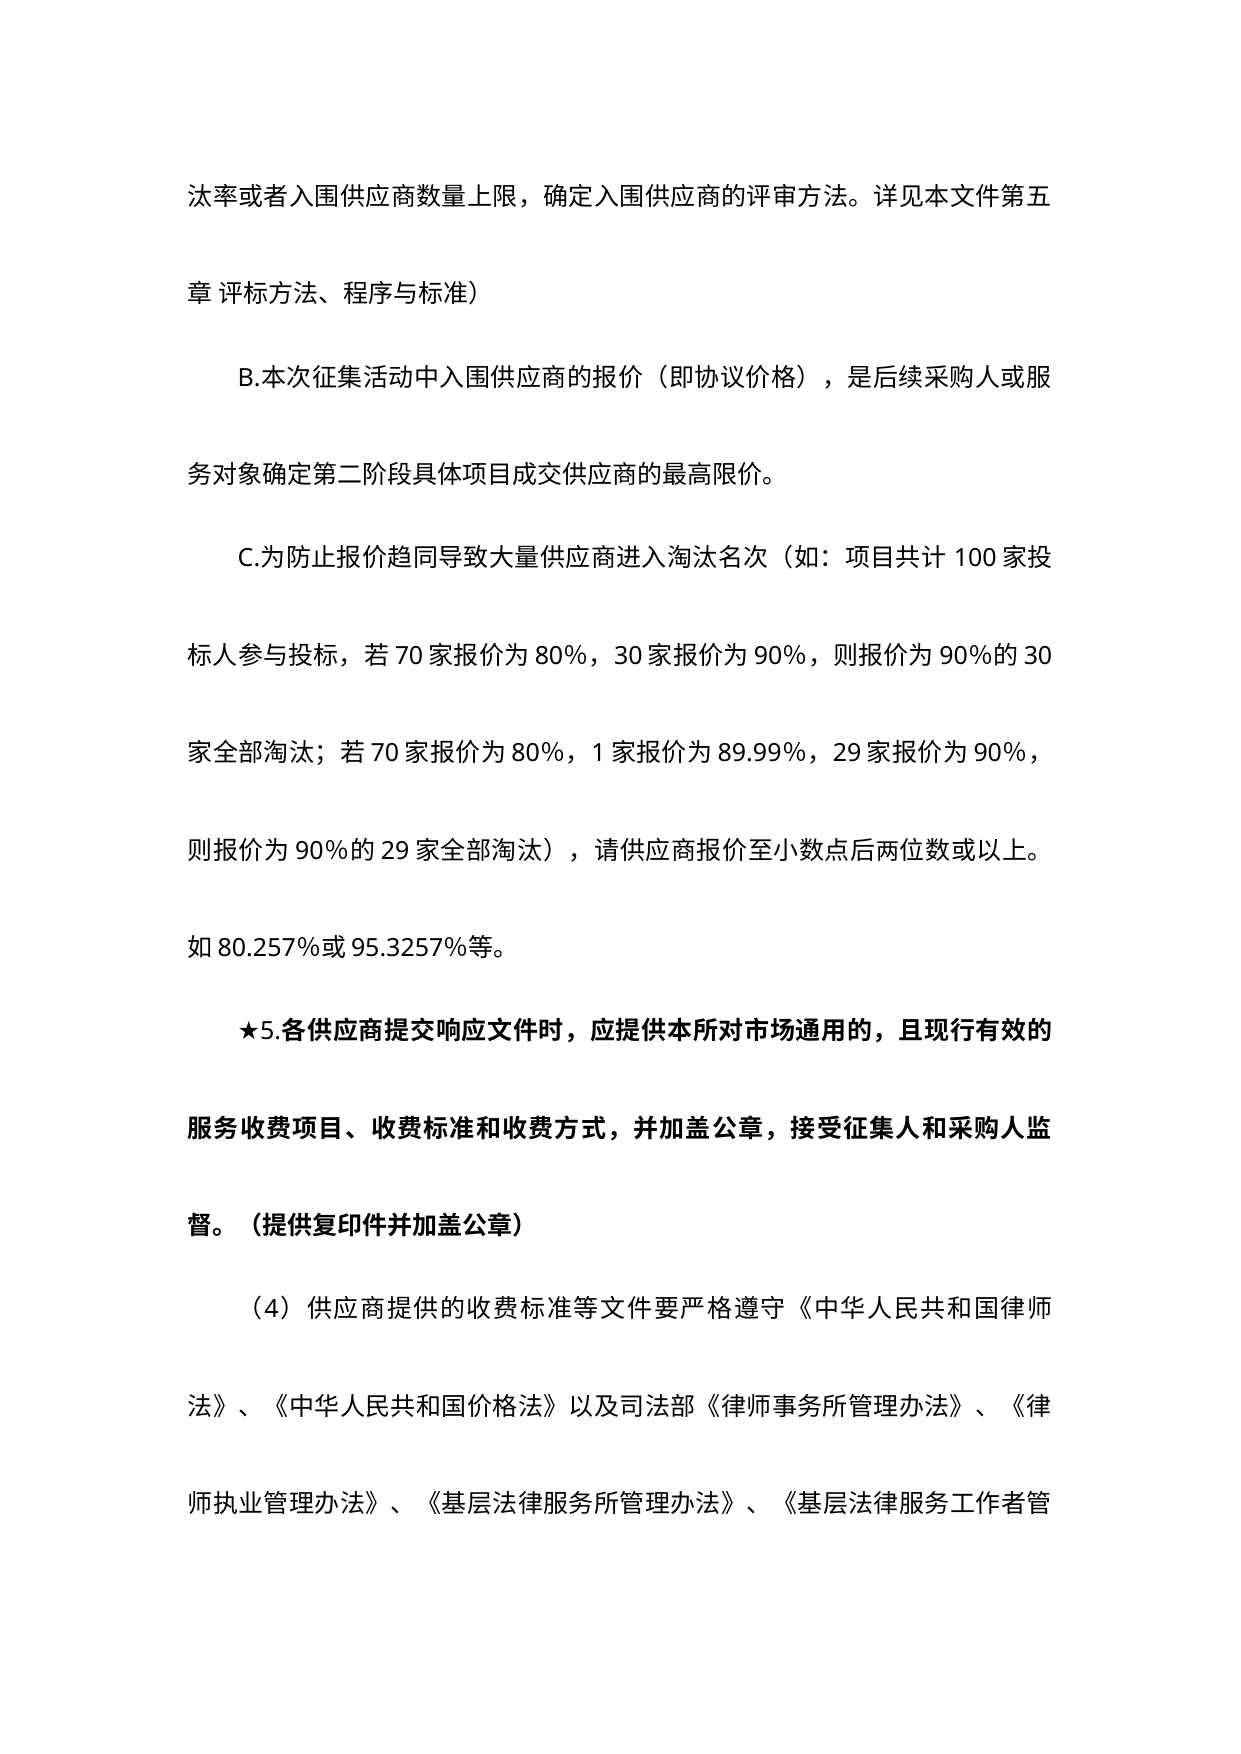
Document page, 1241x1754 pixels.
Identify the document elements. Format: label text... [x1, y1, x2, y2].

list B.本次征集活动中入围供应商的报价（即协议价格），是后续采购人或服务对象确定第二阶段具体项目成交供应商的最高限价。 [187, 343, 1053, 505]
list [187, 1274, 1053, 1534]
list C.为防止报价趋同导致大量供应商进入淘汰名次（如：项目共计100家投标人参与投标，若70家报价为80％，30家报价为90％，则报价为90％的30家全部淘汰；若70家报价为80％，1家报价为89.99％，29家报价为90％，则报价为90％的29家全部淘汰），请供应商报价至小数点后两位数或以上。如80.257％或95.3257％等。 [187, 523, 1053, 978]
list ★5.各供应商提交响应文件时，应提供本所对市场通用的，且现行有效的服务收费项目、收费标准和收费方式，并加盖公章，接受征集人和采购人监督。（提供复印件并加盖公章） [187, 996, 1053, 1256]
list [187, 162, 1053, 324]
